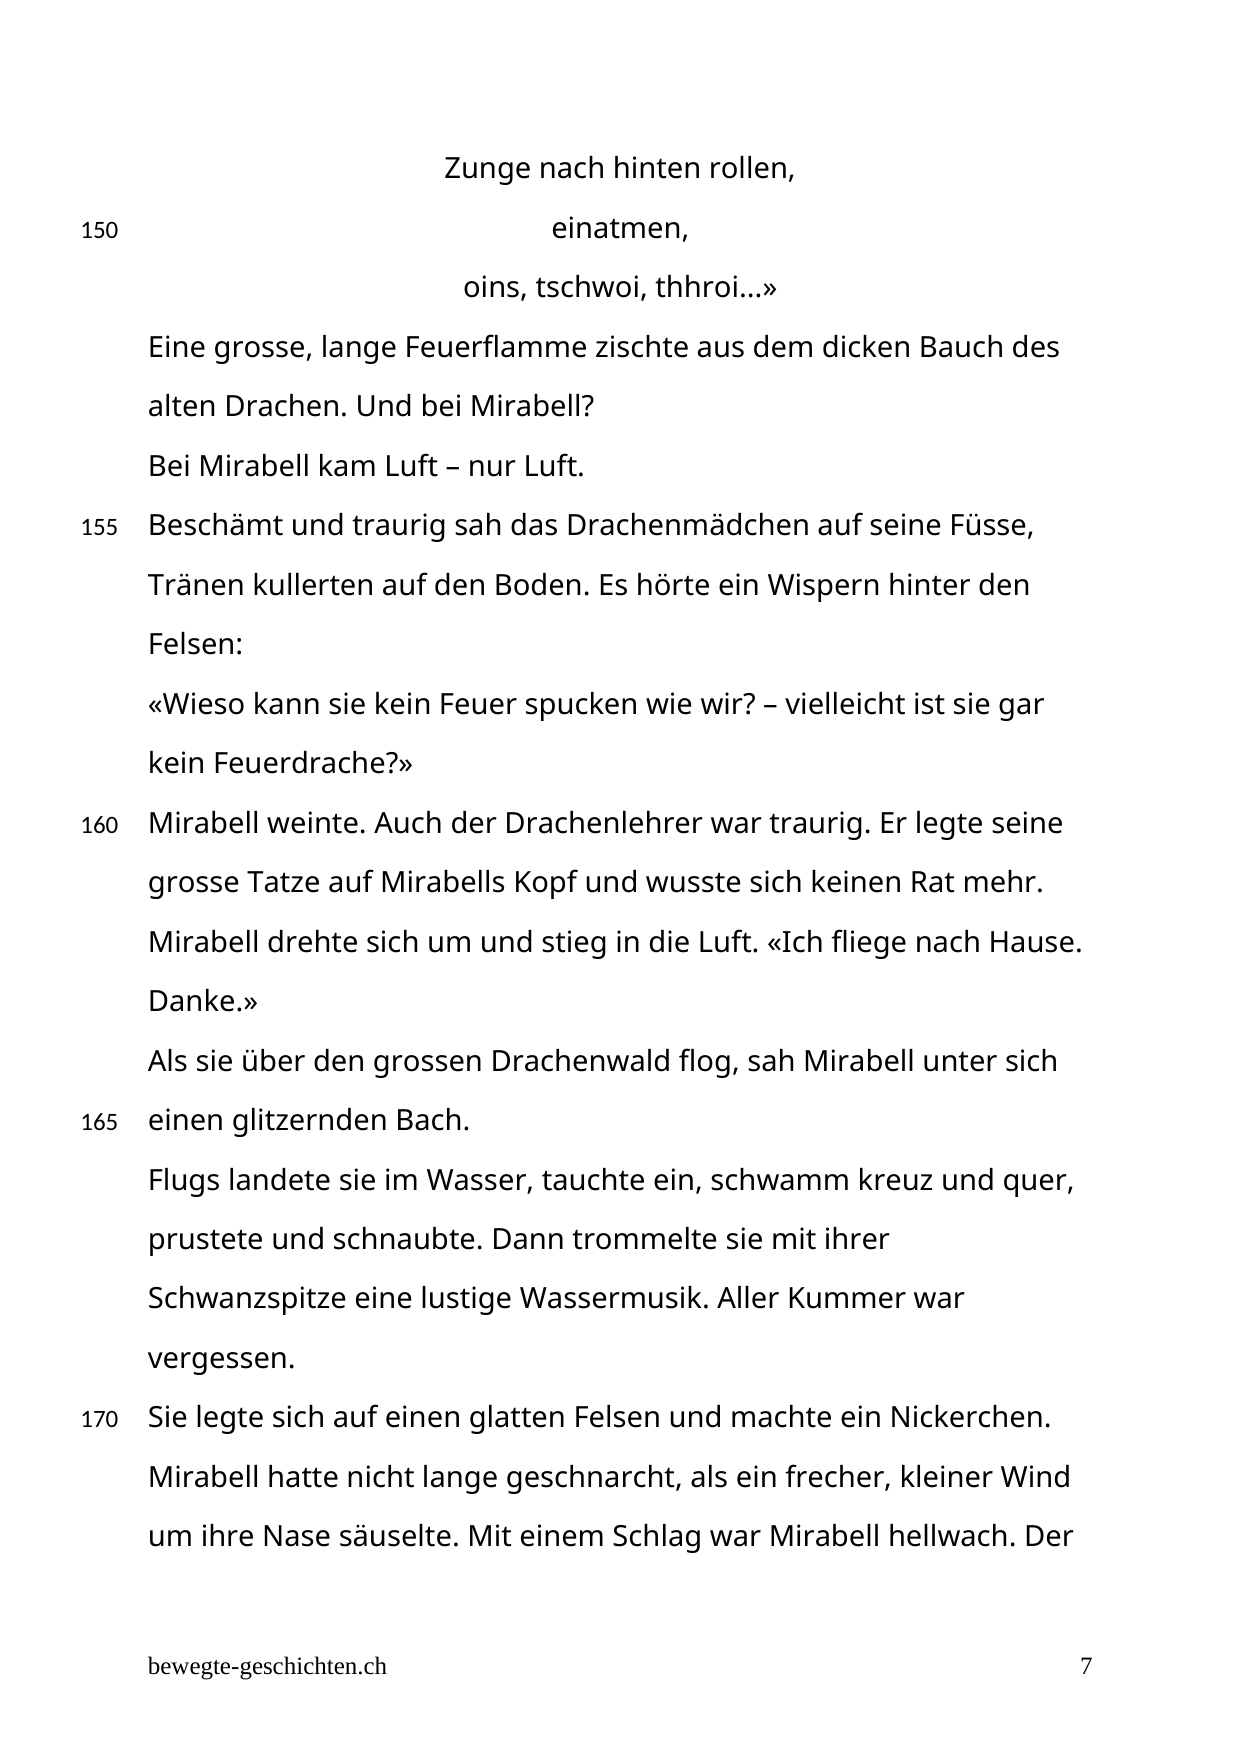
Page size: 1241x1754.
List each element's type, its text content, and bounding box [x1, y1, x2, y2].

text Eine grosse, lange Feuerflamme zischte aus dem dicken Bauch des alten Drachen. Und bei Mirabell? [148, 326, 1092, 425]
text Als sie über den grossen Drachenwald flog, sah Mirabell unter sich einen glitzernden Bach. [148, 1040, 1092, 1139]
text Beschämt und traurig sah das Drachenmädchen auf seine Füsse, Tränen kullerten auf den Boden. Es hörte ein Wispern hinter den Felsen: [148, 504, 1092, 663]
text oins, tschwoi, thhroi...» [148, 267, 1092, 306]
text Mirabell weinte. Auch der Drachenlehrer war traurig. Er legte seine grosse Tatze auf Mirabells Kopf und wusste sich keinen Rat mehr. [148, 802, 1092, 901]
text Mirabell drehte sich um und stieg in die Luft. «Ich fliege nach Hause. Danke.» [148, 921, 1092, 1020]
text Zunge nach hinten rollen, [148, 148, 1092, 187]
text Flugs landete sie im Wasser, tauchte ein, schwamm kreuz und quer, prustete und schnaubte. Dann trommelte sie mit ihrer Schwanzspitze eine lustige Wassermusik. Aller Kummer war vergessen. [148, 1159, 1092, 1377]
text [148, 1397, 1092, 1555]
text einatmen, [148, 207, 1092, 247]
text Bei Mirabell kam Luft – nur Luft. [148, 445, 1092, 485]
text «Wieso kann sie kein Feuer spucken wie wir? – vielleicht ist sie gar kein Feuerdrache?» [148, 683, 1092, 782]
